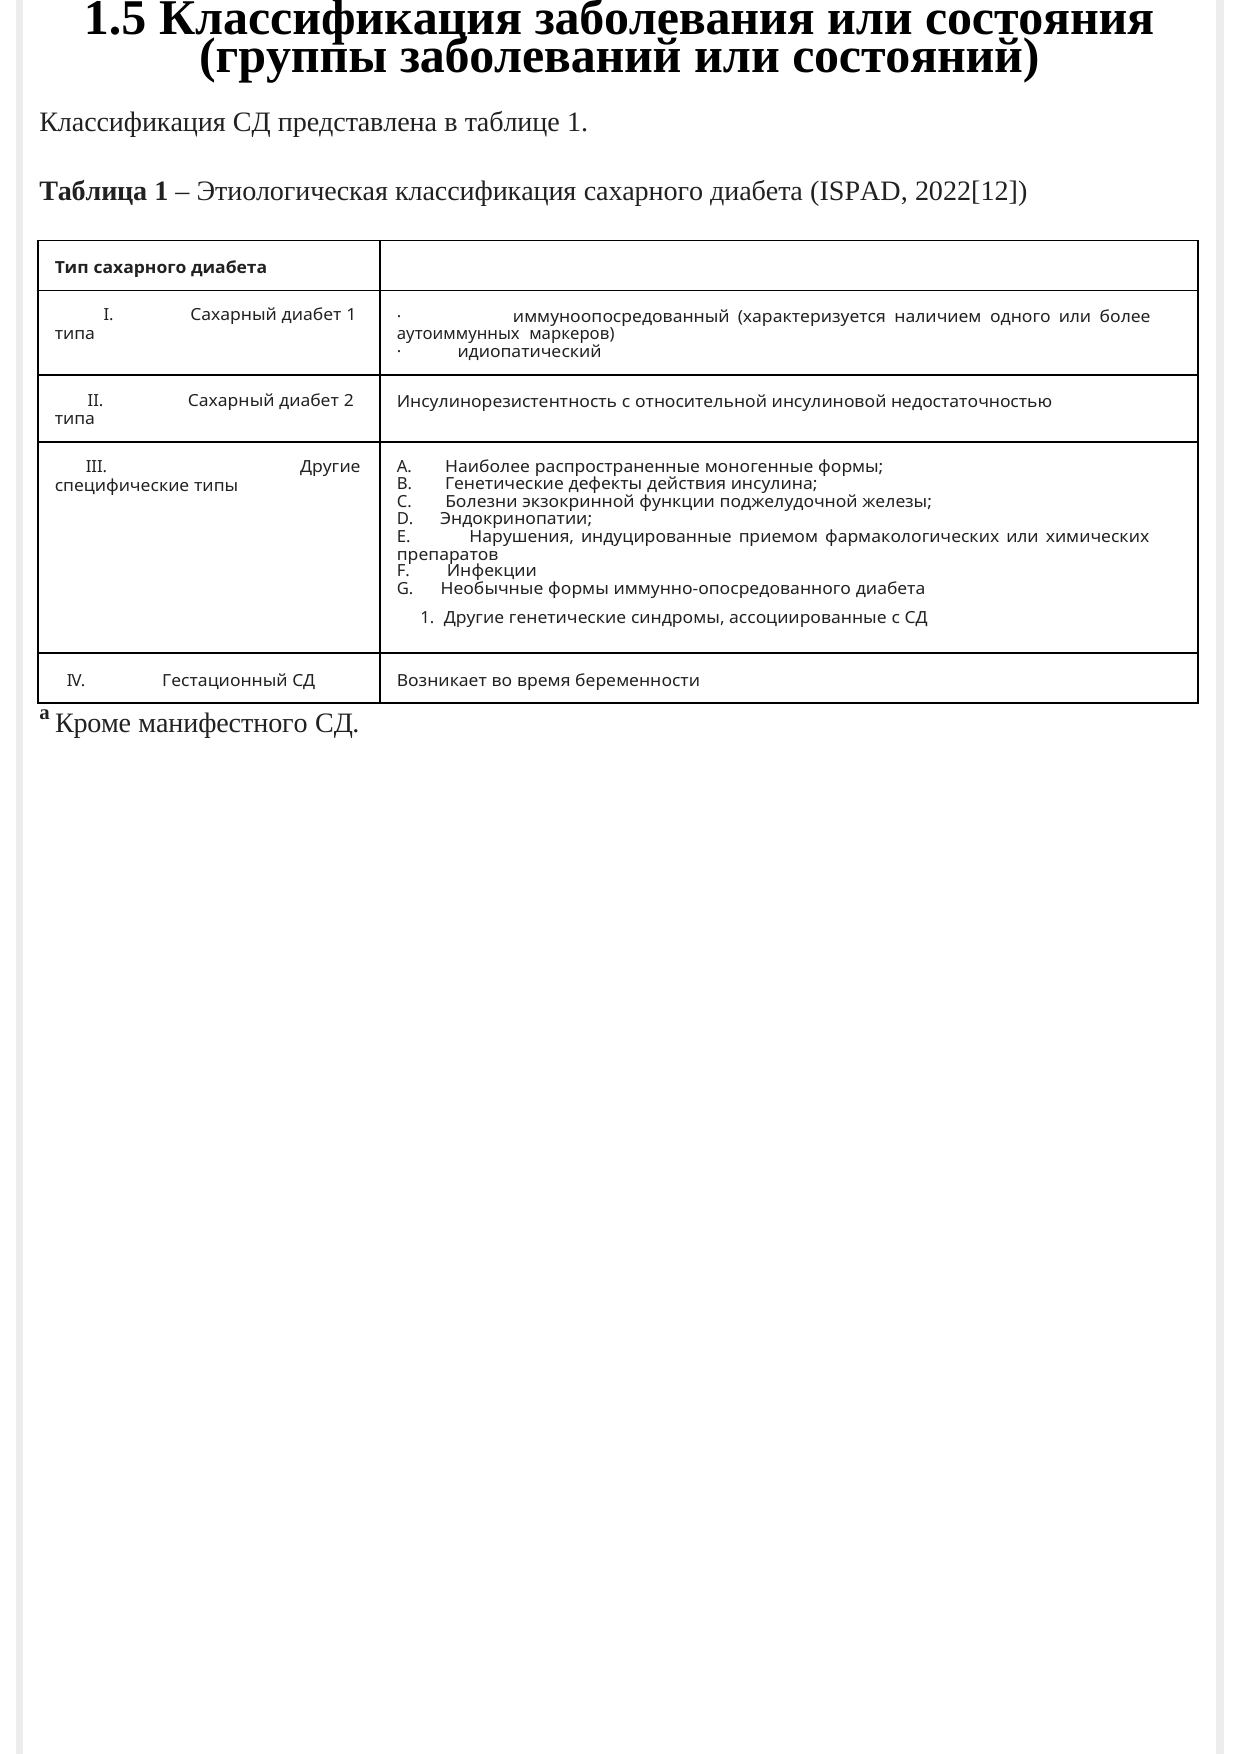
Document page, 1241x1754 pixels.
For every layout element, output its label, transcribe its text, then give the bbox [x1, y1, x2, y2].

table_cell Наиболее распространенные моногенные формы; Генетические дефекты действия инсулина; Болезни экзокринной функции поджелудочной железы; Эндокринопатии; Нарушения, индуцированные приемом фармакологических или химических препаратов Инфекции Необычные формы иммунно-опосредованного диабета Другие генетические синдромы, ассоциированные с СД [381, 443, 1197, 652]
subtitle Классификация заболевания или состояния (группы заболеваний или состояний) [84, 3, 1157, 83]
text a Кроме манифестного СД. [39, 704, 1236, 740]
text Классификация СД представлена в таблице 1. [39, 105, 1236, 138]
table_header [381, 241, 1197, 289]
text Таблица 1 – Этиологическая классификация сахарного диабета (ISPAD, 2022[12]) [39, 174, 1236, 207]
table_header Тип сахарного диабета [39, 241, 379, 289]
table_cell IV. Гестационный СД [39, 654, 379, 702]
table_cell иммуноопосредованный (характеризуется наличием одного или более аутоиммунных маркеров) идиопатический [381, 291, 1197, 374]
table_cell II. Сахарный диабет 2 типа [39, 376, 379, 441]
table_cell Инсулинорезистентность с относительной инсулиновой недостаточностью [381, 376, 1197, 441]
table_cell III. Другие специфические типы [39, 443, 379, 652]
table_cell Возникает во время беременности [381, 654, 1197, 702]
table_cell I. Сахарный диабет 1 типа [39, 291, 379, 374]
